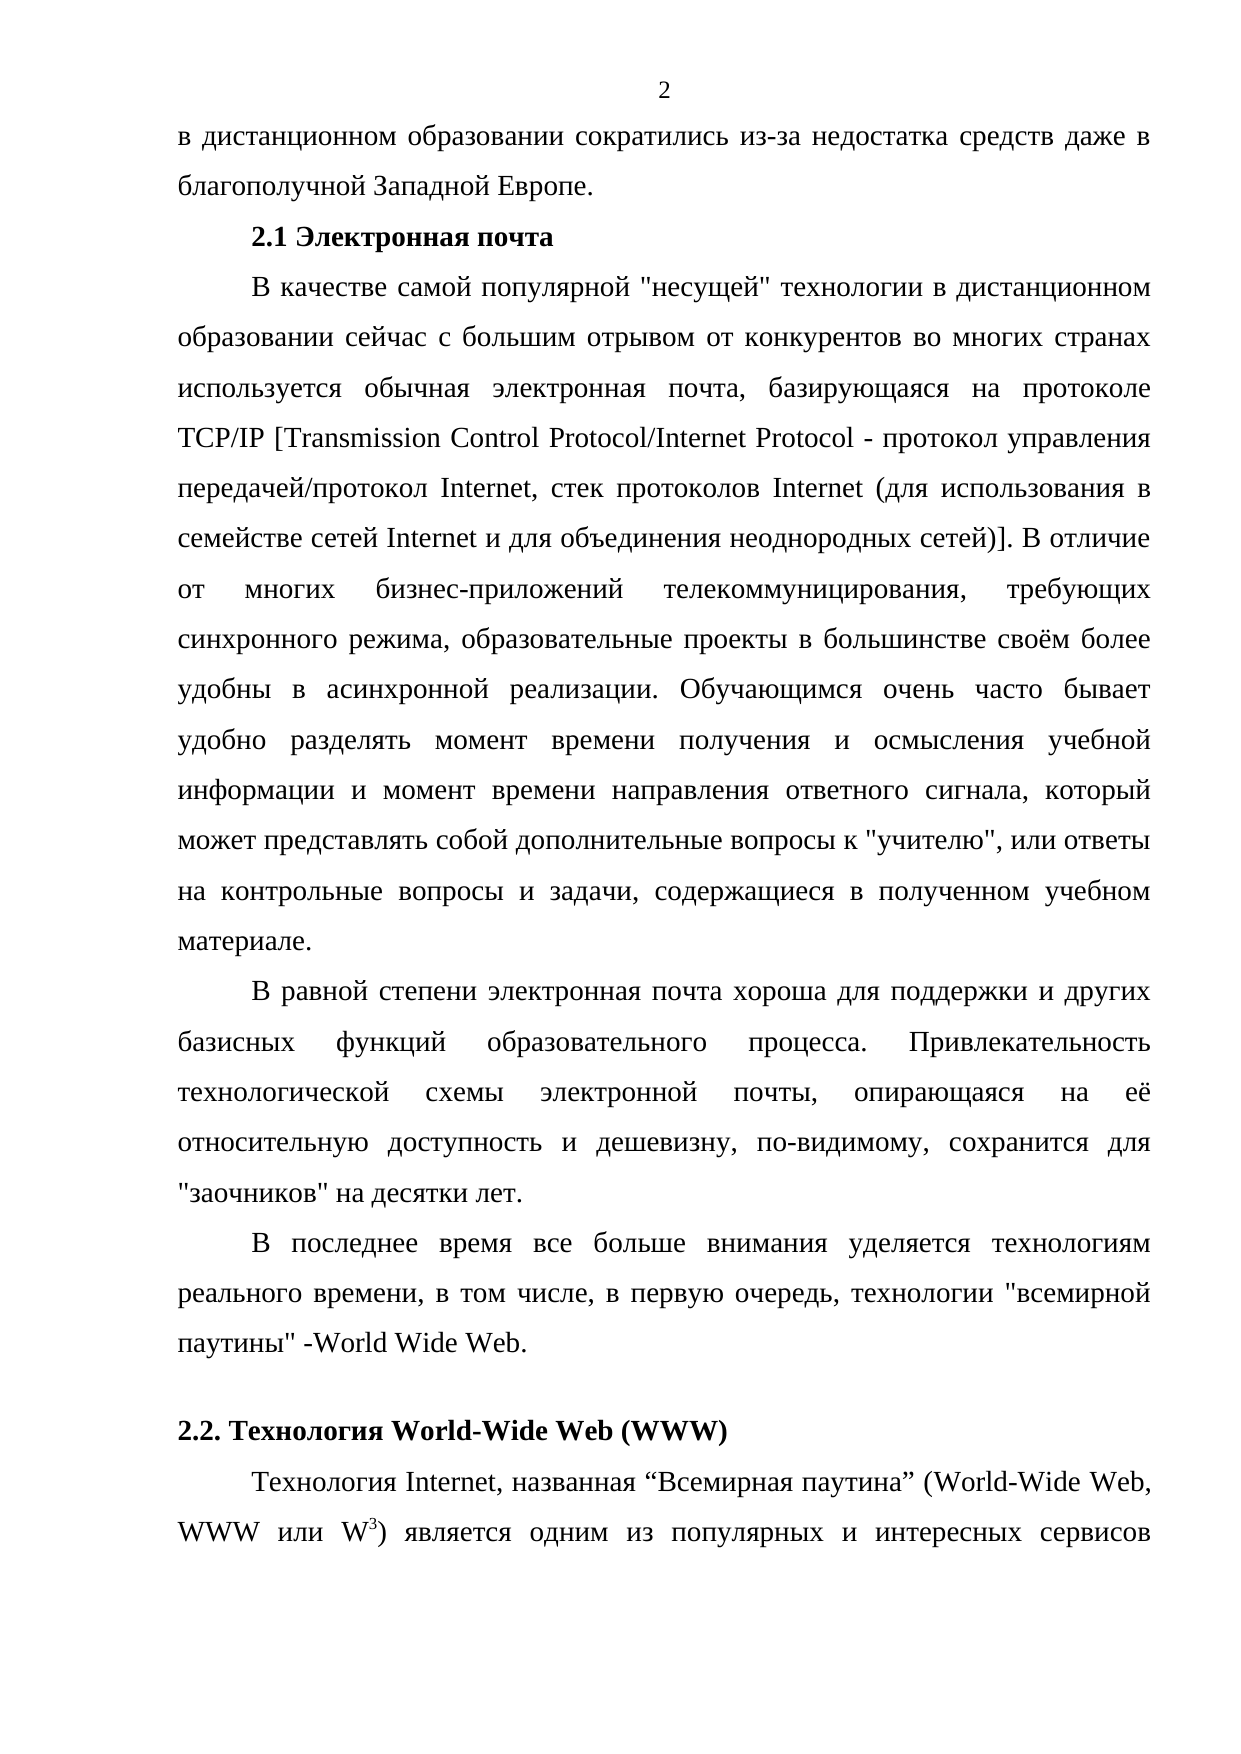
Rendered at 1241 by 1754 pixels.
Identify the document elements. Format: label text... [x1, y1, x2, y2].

text В качестве самой популярной "несущей" технологии в дистанционном образовании сейчас с большим отрывом от конкурентов во многих странах используется обычная электронная почта, базирующаяся на протоколе TCP/IP [Transmission Control Protocol/Internet Protocol - протокол управления передачей/протокол Internet, стек протоколов Internet (для использования в семействе сетей Internet и для объединения неоднородных сетей)]. В отличие от многих бизнес-приложений телекоммуницирования, требующих синхронного режима, образовательные проекты в большинстве своём более удобны в асинхронной реализации. Обучающимся очень часто бывает удобно разделять момент времени получения и осмысления учебной информации и момент времени направления ответного сигнала, который может представлять собой дополнительные вопросы к "учителю", или ответы на контрольные вопросы и задачи, содержащиеся в полученном учебном материале. [177, 269, 1152, 957]
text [177, 118, 1152, 202]
text 2.1 Электронная почта [177, 219, 1152, 252]
text В последнее время все больше внимания уделяется технологиям реального времени, в том числе, в первую очередь, технологии "всемирной паутины" -World Wide Web. [177, 1225, 1152, 1359]
text 2.2. Технология World-Wide Web (WWW) [177, 1413, 902, 1447]
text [177, 1464, 1152, 1548]
text В равной степени электронная почта хороша для поддержки и других базисных функций образовательного процесса. Привлекательность технологической схемы электронной почты, опирающаяся на её относительную доступность и дешевизну, по-видимому, сохранится для "заочников" на десятки лет. [177, 973, 1152, 1208]
